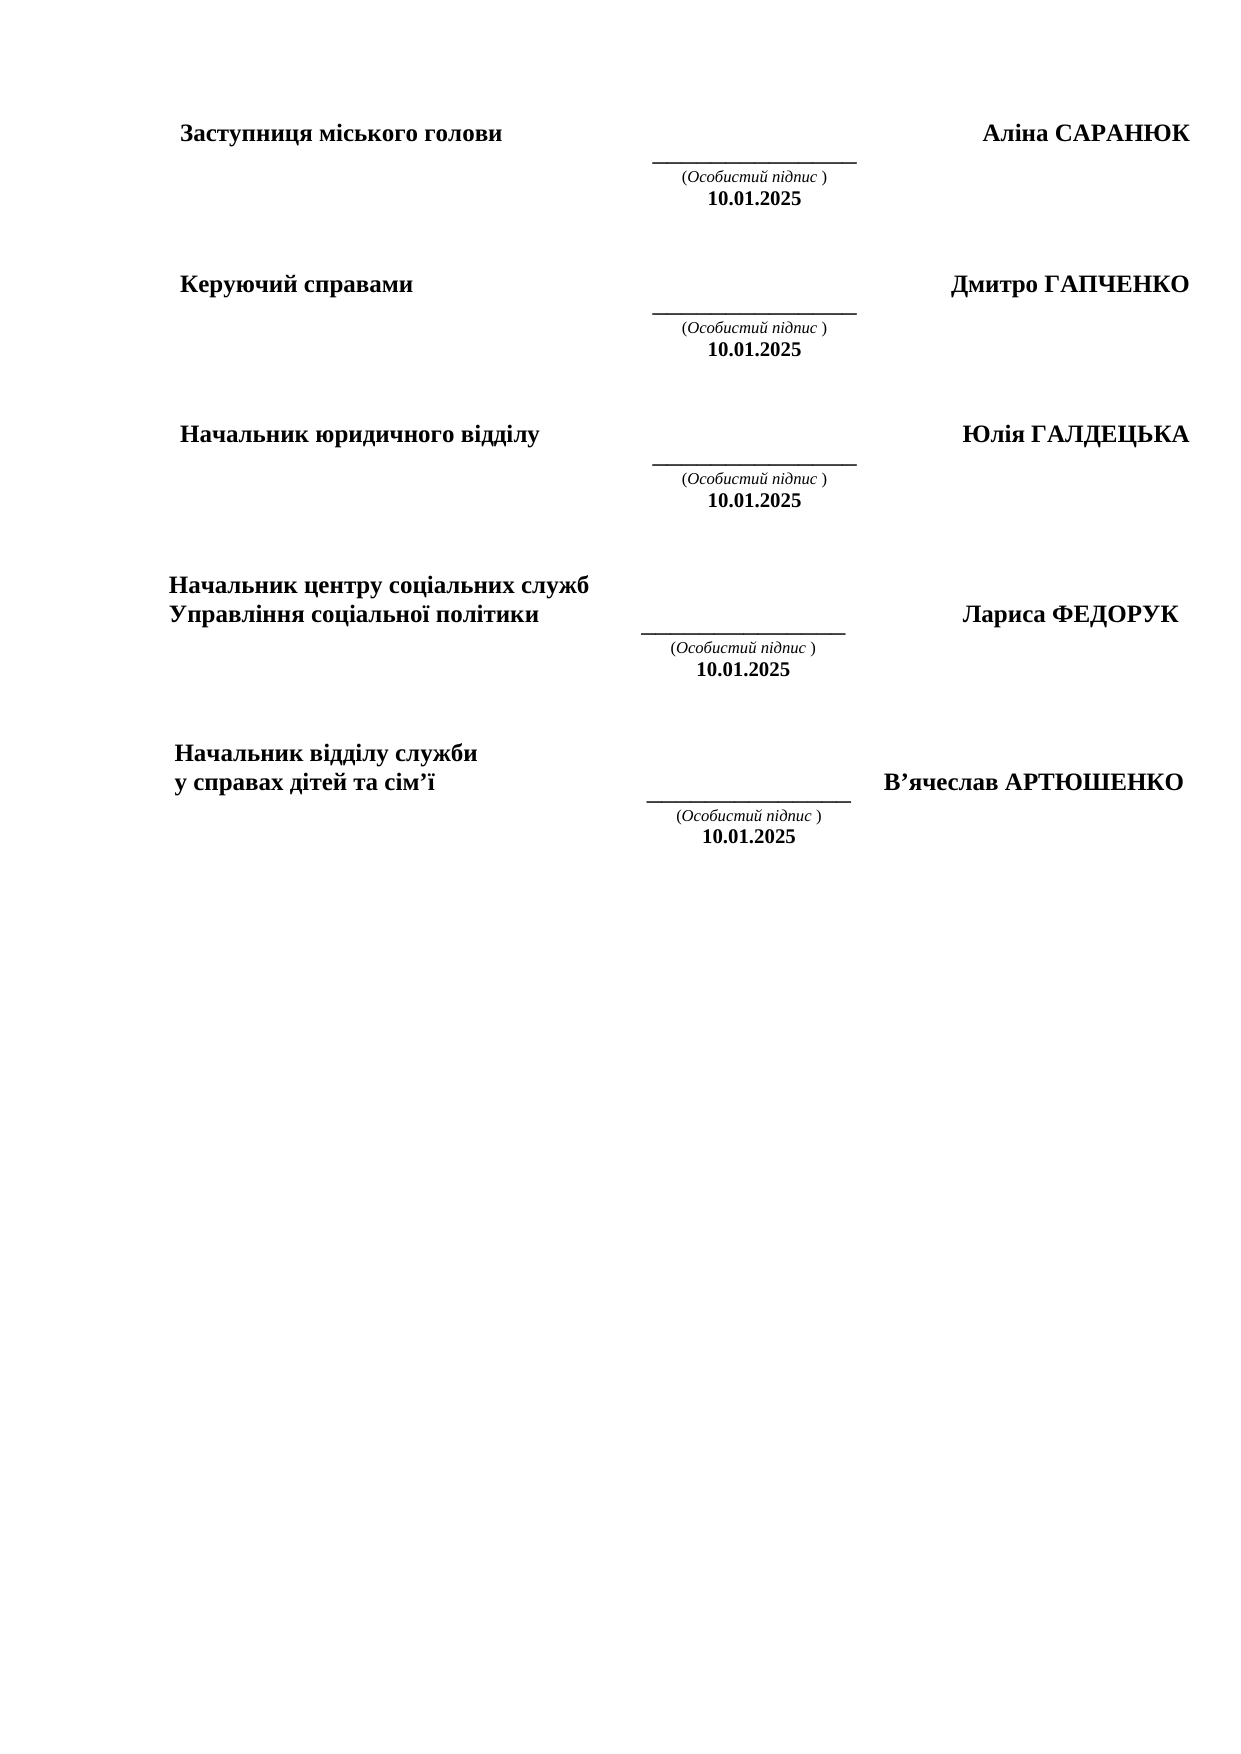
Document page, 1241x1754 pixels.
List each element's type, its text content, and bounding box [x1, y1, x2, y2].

table_cell Юлія ГАЛДЕЦЬКА [872, 420, 1201, 570]
table_header Заступниця міського голови [169, 118, 637, 269]
table_cell Дмитро ГАПЧЕНКО [872, 269, 1201, 419]
table_cell Начальник центру соціальних служб Управління соціальної політики [158, 570, 626, 738]
table_header Аліна САРАНЮК [872, 118, 1201, 269]
table_header В’ячеслав АРТЮШЕНКО [866, 738, 1195, 906]
table_header Начальник відділу служби у справах дітей та сім’ї [163, 738, 631, 906]
table_cell Керуючий справами [169, 269, 637, 419]
table_cell ______________ (Особистий підпис ) 10.01.2025 [626, 570, 860, 738]
table_cell Лариса ФЕДОРУК [860, 570, 1189, 738]
table_header ______________ (Особистий підпис ) 10.01.2025 [637, 118, 872, 269]
table_header ______________ (Особистий підпис ) 10.01.2025 [631, 738, 866, 906]
table_cell ______________ (Особистий підпис ) 10.01.2025 [637, 420, 872, 570]
table_cell ______________ (Особистий підпис ) 10.01.2025 [637, 269, 872, 419]
table_cell Начальник юридичного відділу [169, 420, 637, 570]
